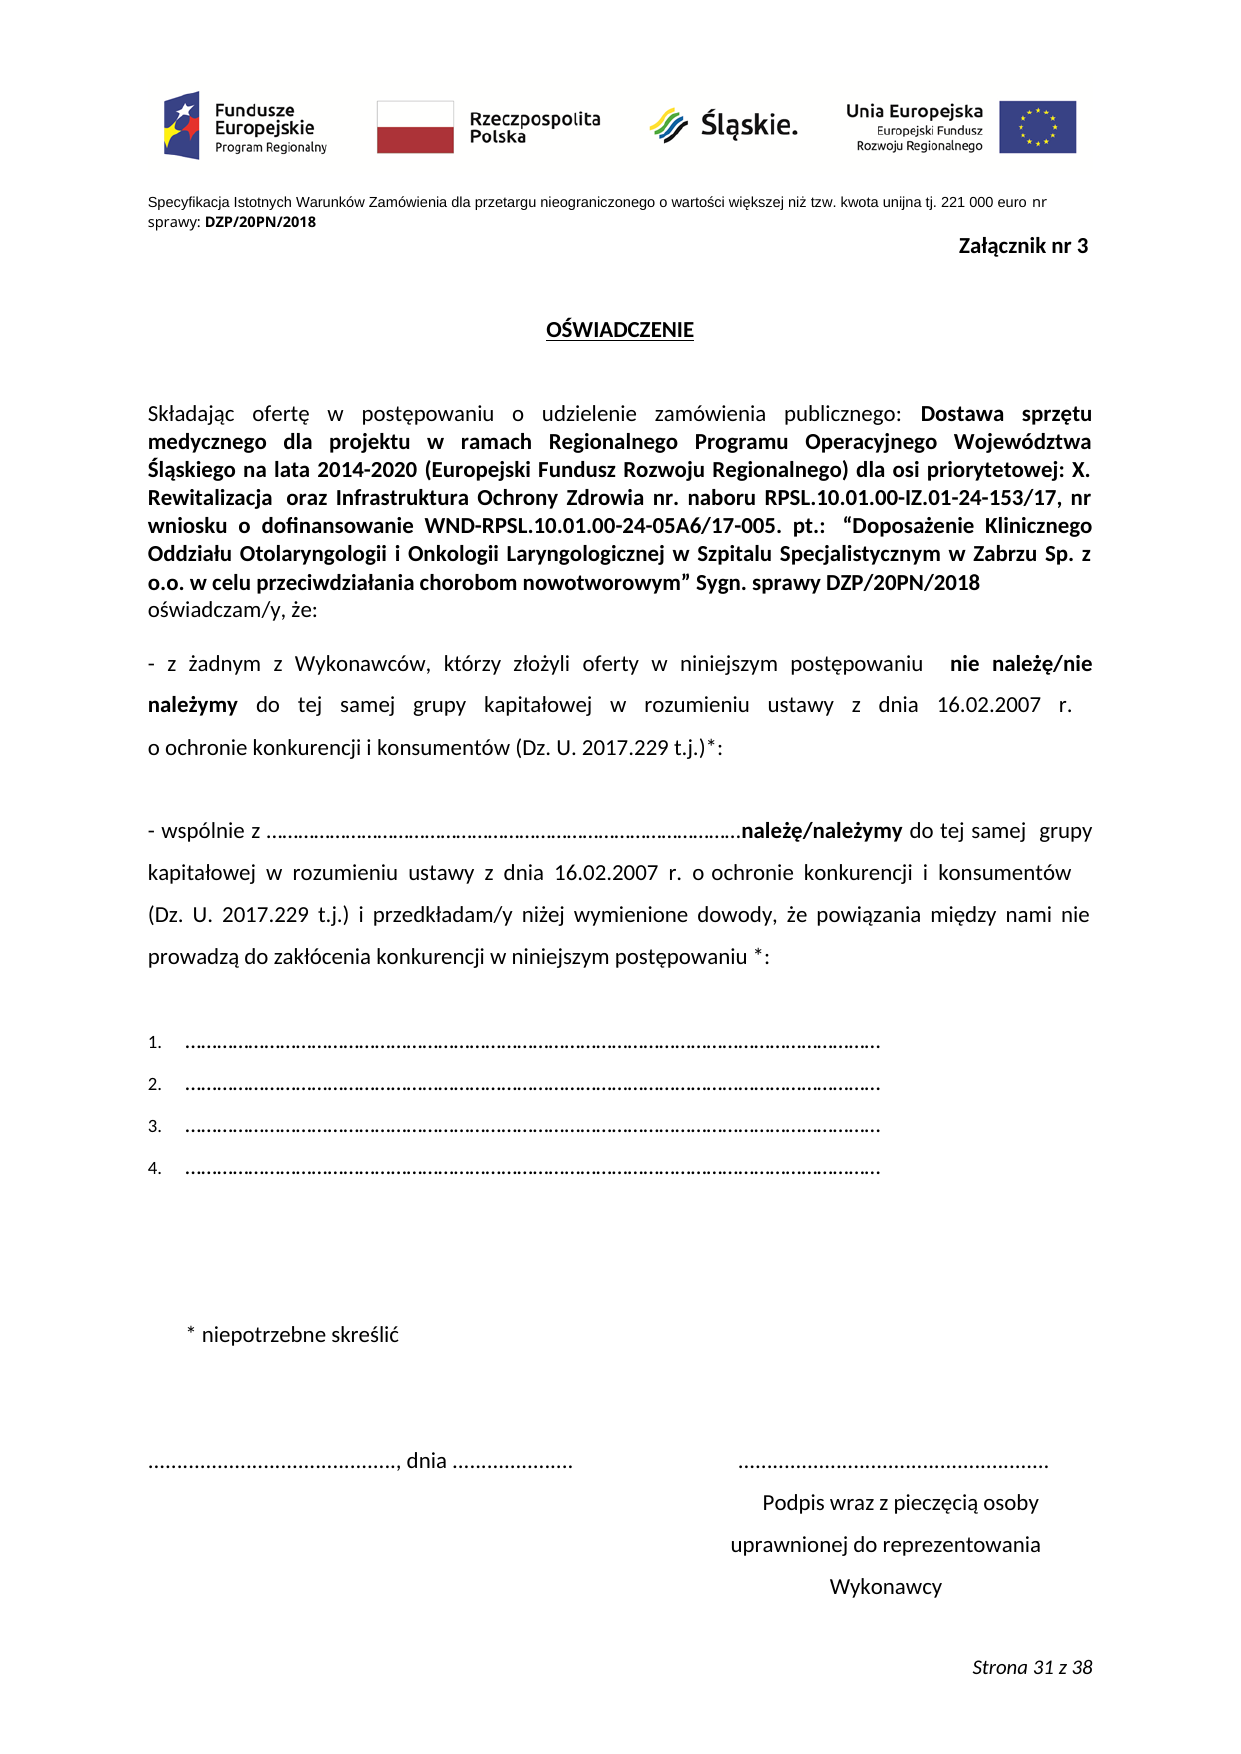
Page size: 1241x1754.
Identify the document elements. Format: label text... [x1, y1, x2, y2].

picture [147, 73, 1093, 175]
list …………………………………………………………………………………………………………………… [148, 1152, 1092, 1180]
text - z żadnym z Wykonawców, którzy złożyli oferty w niniejszym postępowaniu nie należę/nie należymy do tej samej grupy kapitałowej w rozumieniu ustawy z dnia 16.02.2007 r. o ochronie konkurencji i konsumentów (Dz. U. 2017.229 t.j.)*: [148, 649, 1092, 761]
text ..........................................., dnia ..................... ...................................................... [148, 1446, 1092, 1474]
text Załącznik nr 3 [148, 232, 1092, 259]
text OŚWIADCZENIE [148, 316, 1092, 343]
text oświadczam/y, że: [148, 596, 1092, 624]
list …………………………………………………………………………………………………………………… [148, 1068, 1092, 1096]
text - wspólnie z ………………………………………………………………………………należę/należymy do tej samej grupy kapitałowej w rozumieniu ustawy z dnia 16.02.2007 r. o ochronie konkurencji i konsumentów (Dz. U. 2017.229 t.j.) i przedkładam/y niżej wymienione dowody, że powiązania między nami nie prowadzą do zakłócenia konkurencji w niniejszym postępowaniu *: [148, 817, 1092, 971]
list …………………………………………………………………………………………………………………… [148, 1026, 1092, 1054]
text Składając ofertę w postępowaniu o udzielenie zamówienia publicznego: Dostawa sprzętu medycznego dla projektu w ramach Regionalnego Programu Operacyjnego Województwa Śląskiego na lata 2014-2020 (Europejski Fundusz Rozwoju Regionalnego) dla osi priorytetowej: X. Rewitalizacja oraz Infrastruktura Ochrony Zdrowia nr. naboru RPSL.10.01.00-IZ.01-24-153/17, nr wniosku o dofinansowanie WND-RPSL.10.01.00-24-05A6/17-005. pt.: “Doposażenie Klinicznego Oddziału Otolaryngologii i Onkologii Laryngologicznej w Szpitalu Specjalistycznym w Zabrzu Sp. z o.o. w celu przeciwdziałania chorobom nowotworowym” Sygn. sprawy DZP/20PN/2018 [148, 399, 1092, 596]
list …………………………………………………………………………………………………………………… [148, 1110, 1092, 1138]
text * niepotrzebne skreślić [185, 1320, 1092, 1348]
text Podpis wraz z pieczęcią osoby uprawnionej do reprezentowania Wykonawcy [679, 1488, 1092, 1600]
